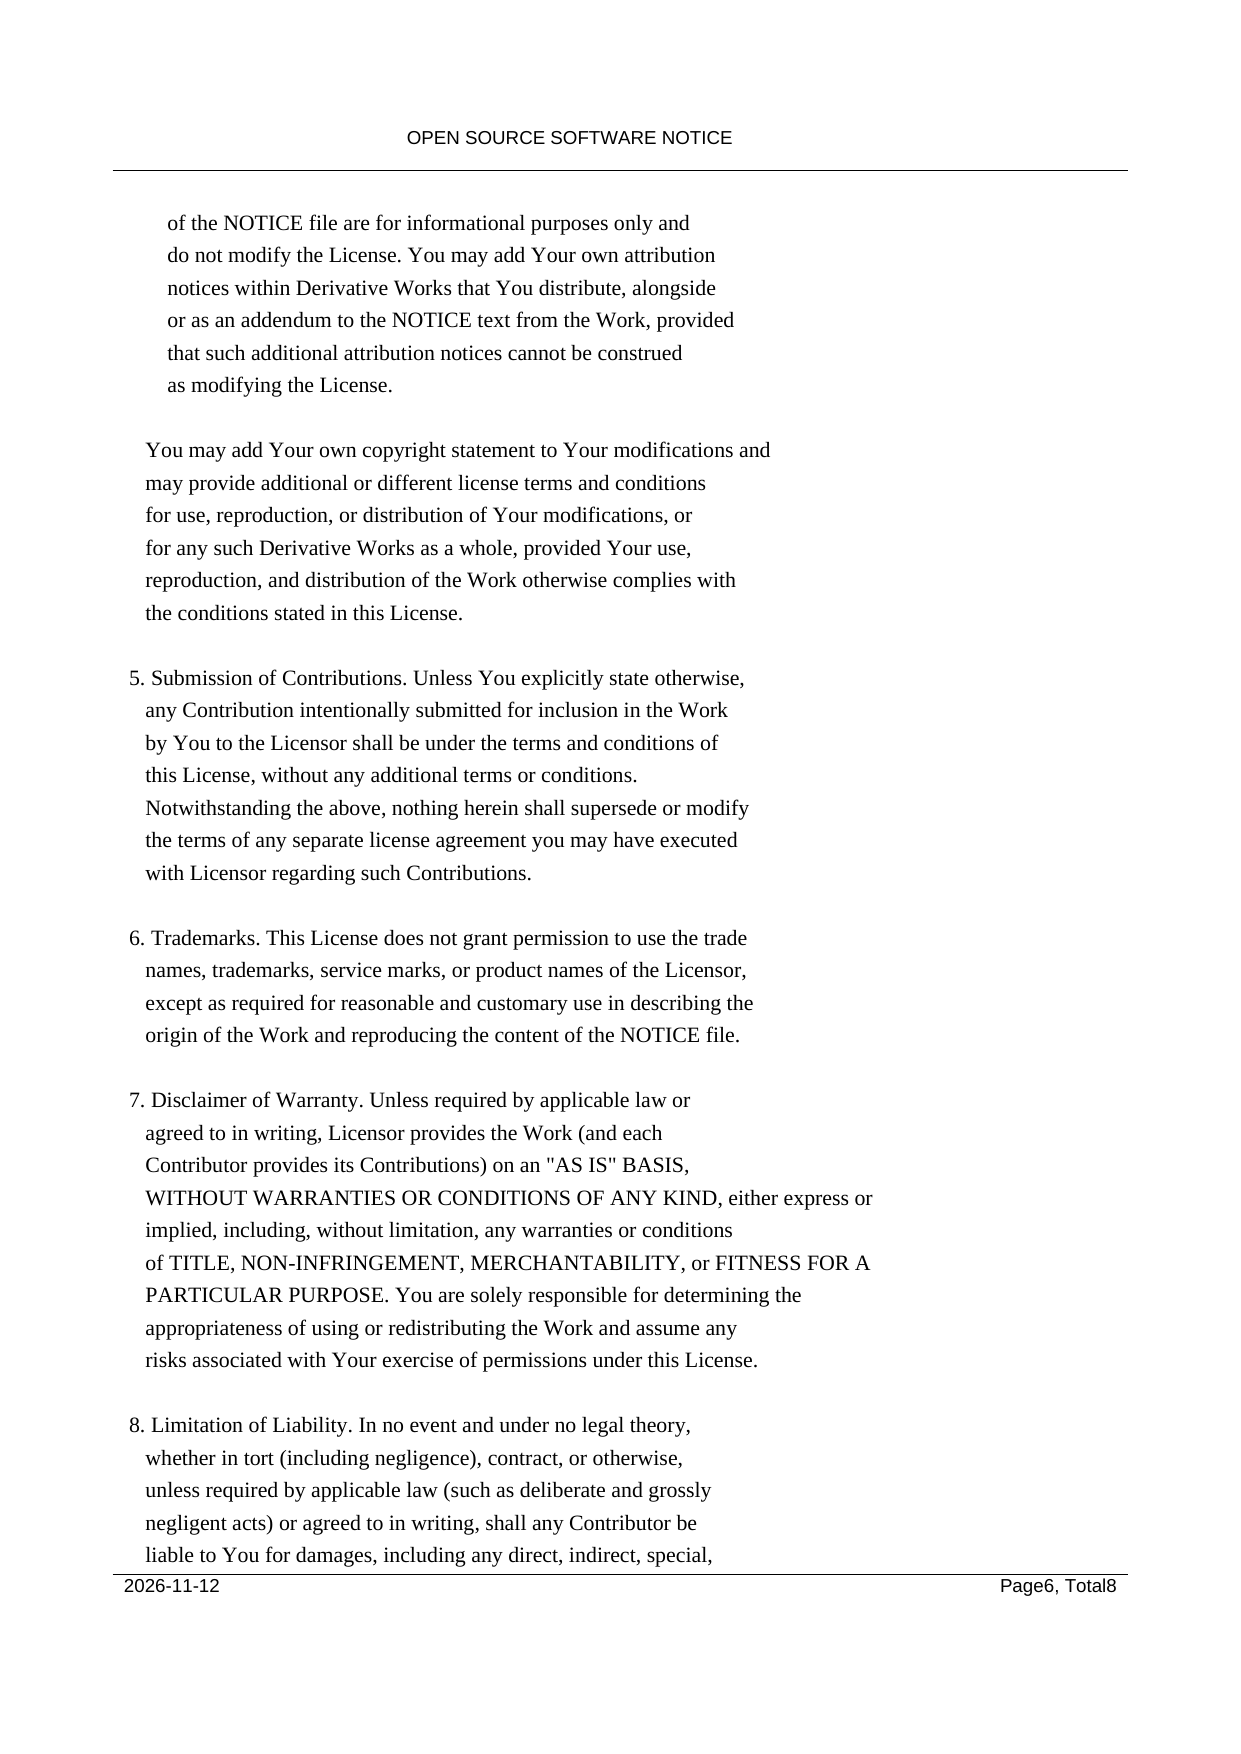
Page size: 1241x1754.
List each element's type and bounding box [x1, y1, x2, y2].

text [112, 206, 1128, 1571]
